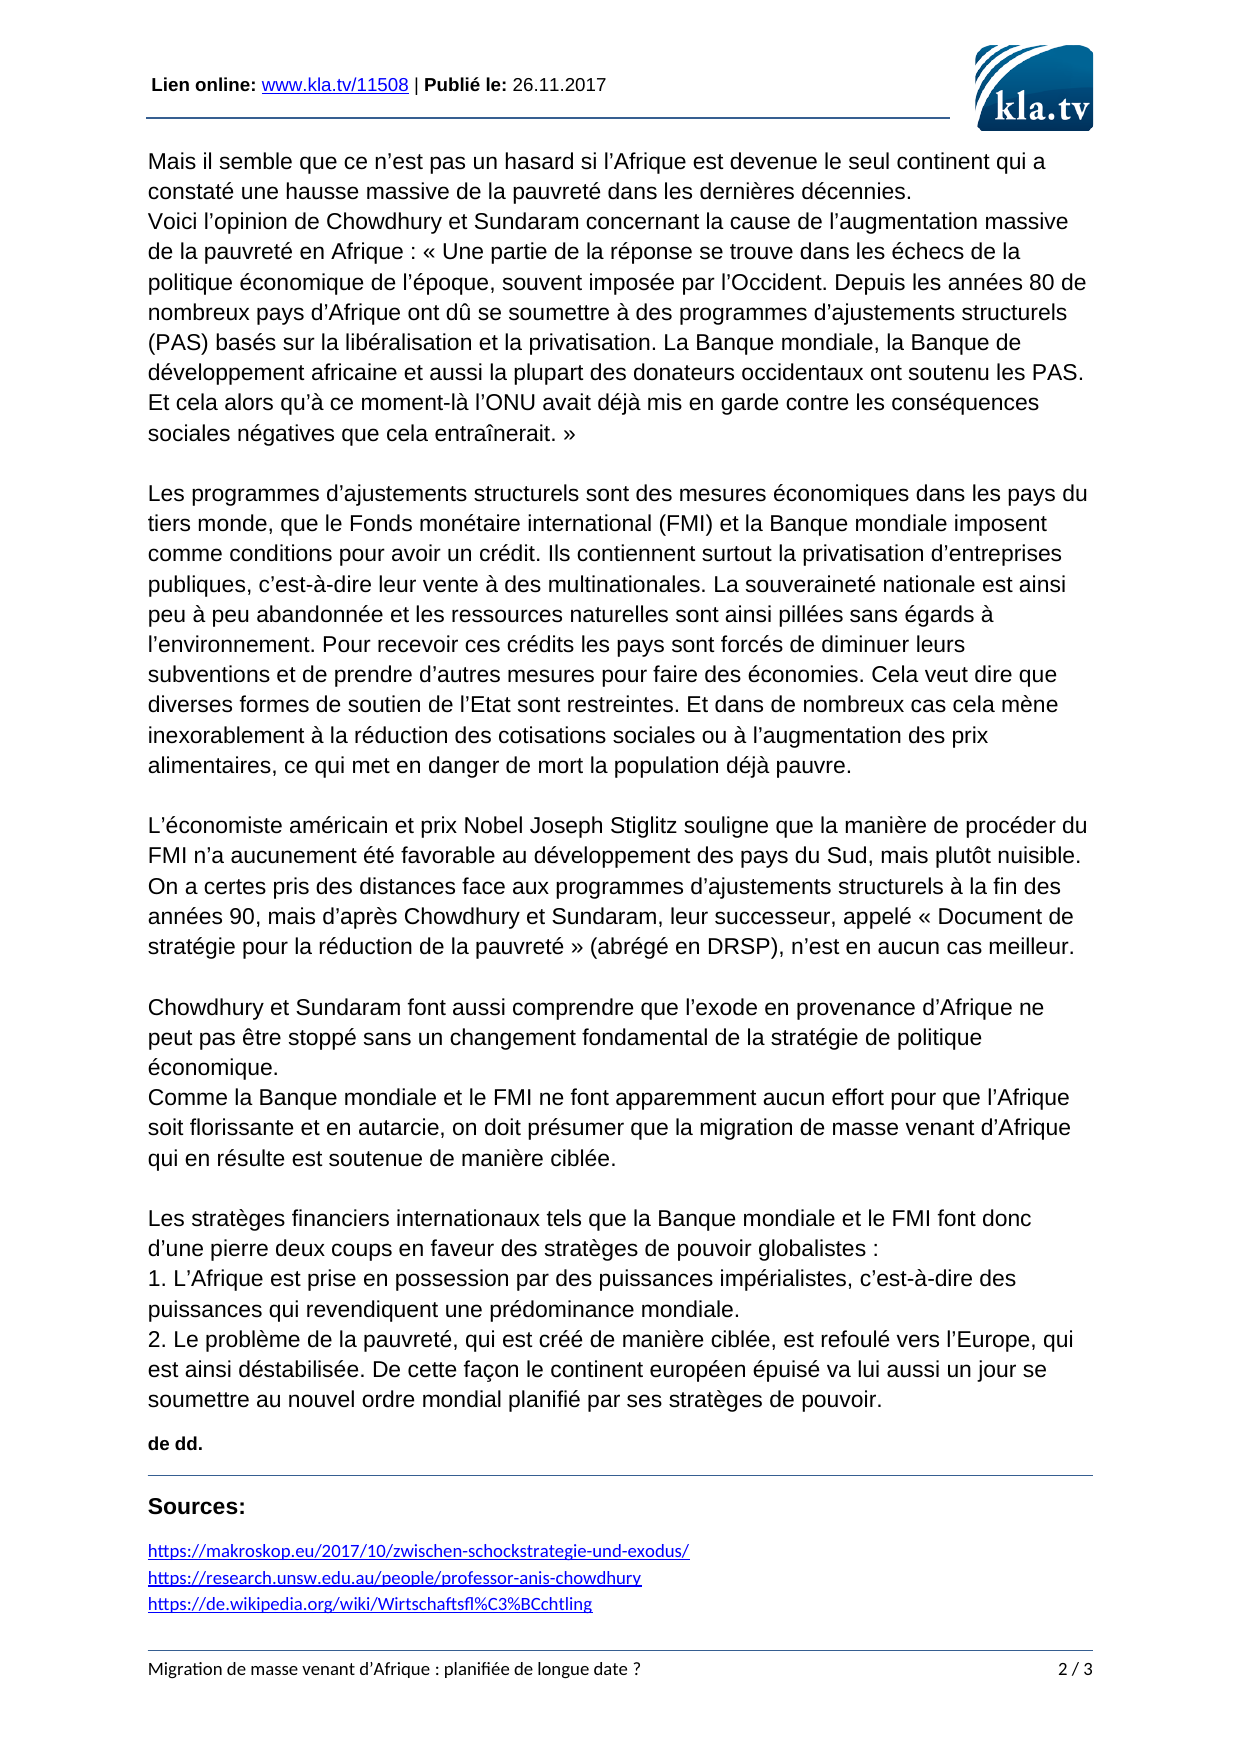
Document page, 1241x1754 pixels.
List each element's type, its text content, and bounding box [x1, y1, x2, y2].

text Sources: [148, 1476, 1093, 1519]
text de dd. [148, 1433, 1093, 1454]
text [148, 148, 1093, 1412]
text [148, 1539, 1093, 1615]
